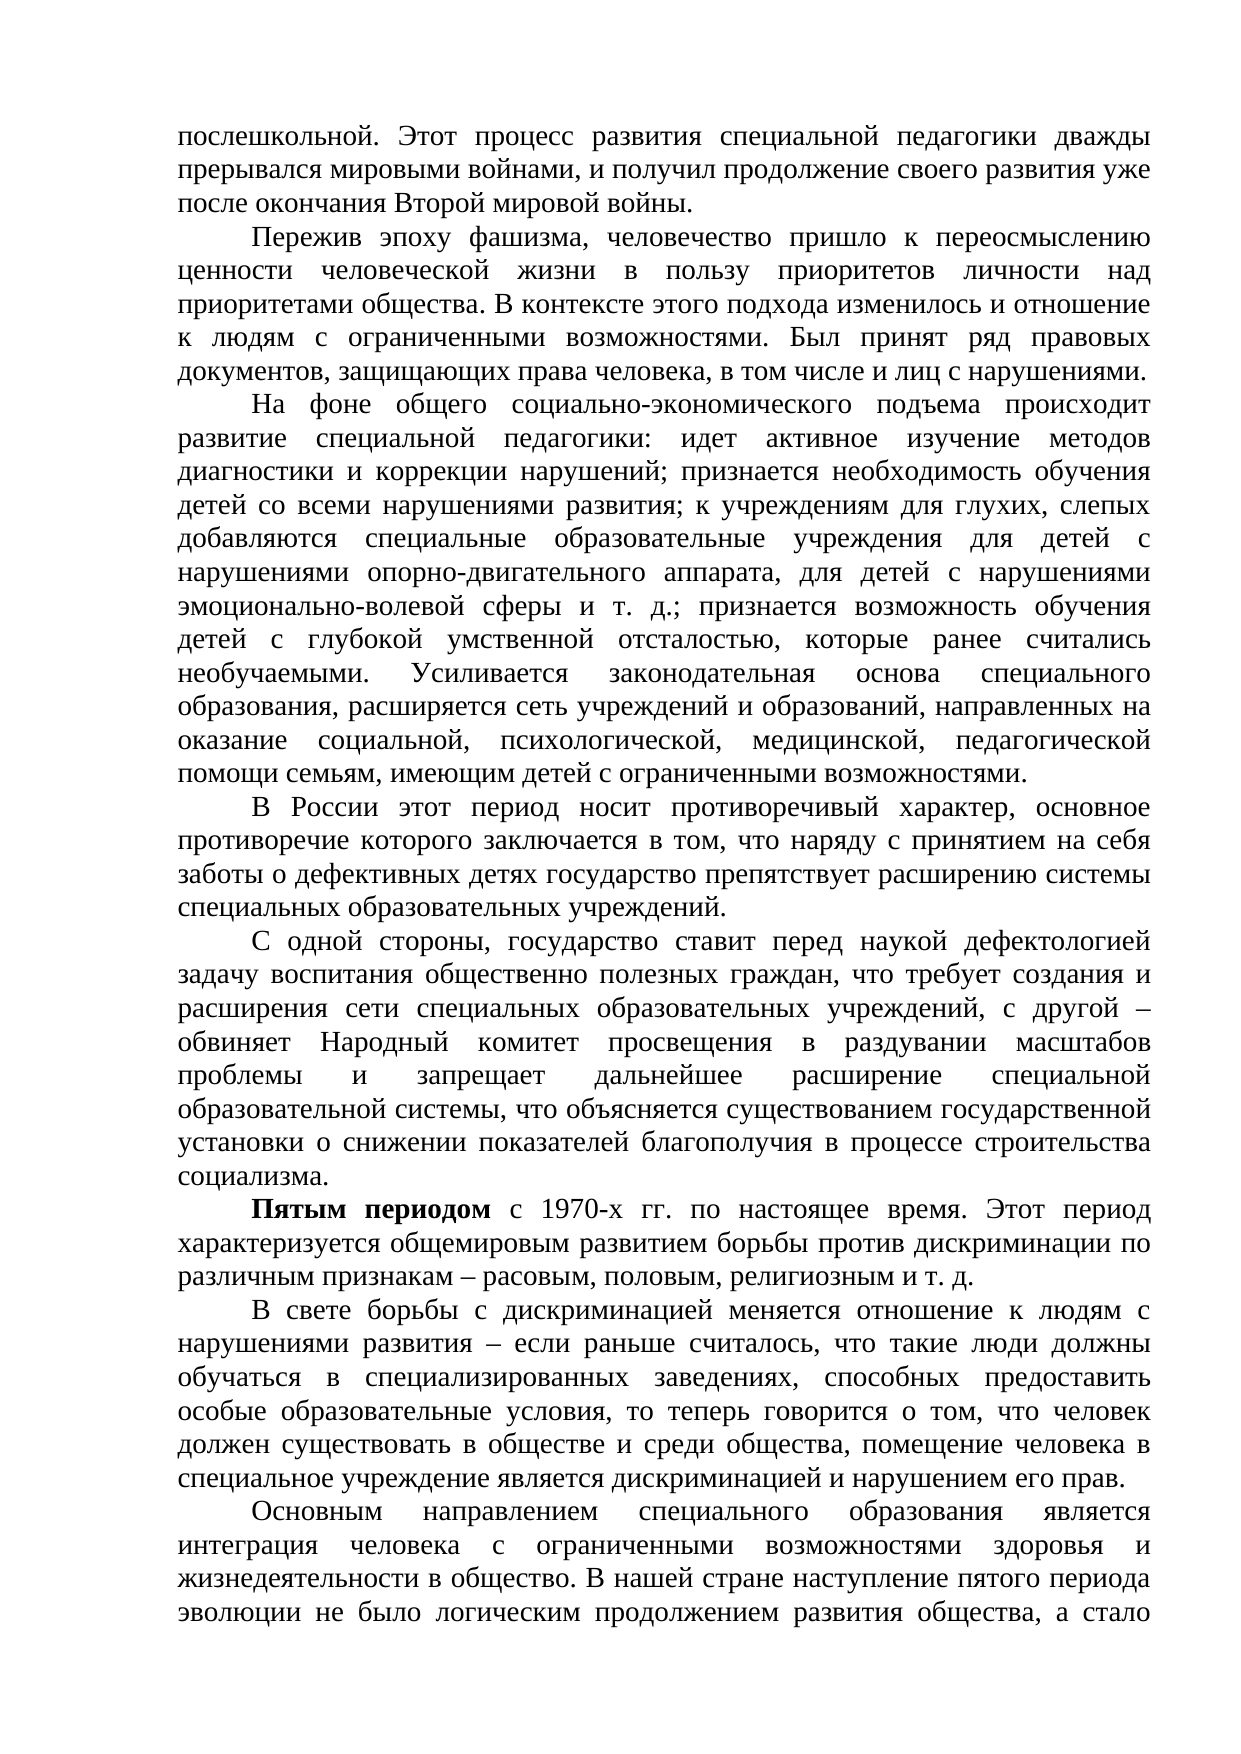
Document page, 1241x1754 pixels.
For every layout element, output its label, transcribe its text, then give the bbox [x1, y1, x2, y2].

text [177, 1493, 1152, 1627]
text С одной стороны, государство ставит перед наукой дефектологией задачу воспитания общественно полезных граждан, что требует создания и расширения сети специальных образовательных учреждений, с другой – обвиняет Народный комитет просвещения в раздувании масштабов проблемы и запрещает дальнейшее расширение специальной образовательной системы, что объясняется существованием государственной установки о снижении показателей благополучия в процессе строительства социализма. [177, 923, 1152, 1191]
text Пережив эпоху фашизма, человечество пришло к переосмыслению ценности человеческой жизни в пользу приоритетов личности над приоритетами общества. В контексте этого подхода изменилось и отношение к людям с ограниченными возможностями. Был принят ряд правовых документов, защищающих права человека, в том числе и лиц с нарушениями. [177, 219, 1152, 386]
text На фоне общего социально-экономического подъема происходит развитие специальной педагогики: идет активное изучение методов диагностики и коррекции нарушений; признается необходимость обучения детей со всеми нарушениями развития; к учреждениям для глухих, слепых добавляются специальные образовательные учреждения для детей с нарушениями опорно-двигательного аппарата, для детей с нарушениями эмоционально-волевой сферы и т. д.; признается возможность обучения детей с глубокой умственной отсталостью, которые ранее считались необучаемыми. Усиливается законодательная основа специального образования, расширяется сеть учреждений и образований, направленных на оказание социальной, психологической, медицинской, педагогической помощи семьям, имеющим детей с ограниченными возможностями. [177, 386, 1152, 789]
text Пятым периодом с 1970-х гг. по настоящее время. Этот период характеризуется общемировым развитием борьбы против дискриминации по различным признакам – расовым, половым, религиозным и т. д. [177, 1191, 1152, 1292]
text В свете борьбы с дискриминацией меняется отношение к людям с нарушениями развития – если раньше считалось, что такие люди должны обучаться в специализированных заведениях, способных предоставить особые образовательные условия, то теперь говорится о том, что человек должен существовать в обществе и среди общества, помещение человека в специальное учреждение является дискриминацией и нарушением его прав. [177, 1292, 1152, 1493]
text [177, 118, 1152, 219]
text В России этот период носит противоречивый характер, основное противоречие которого заключается в том, что наряду с принятием на себя заботы о дефективных детях государство препятствует расширению системы специальных образовательных учреждений. [177, 789, 1152, 923]
